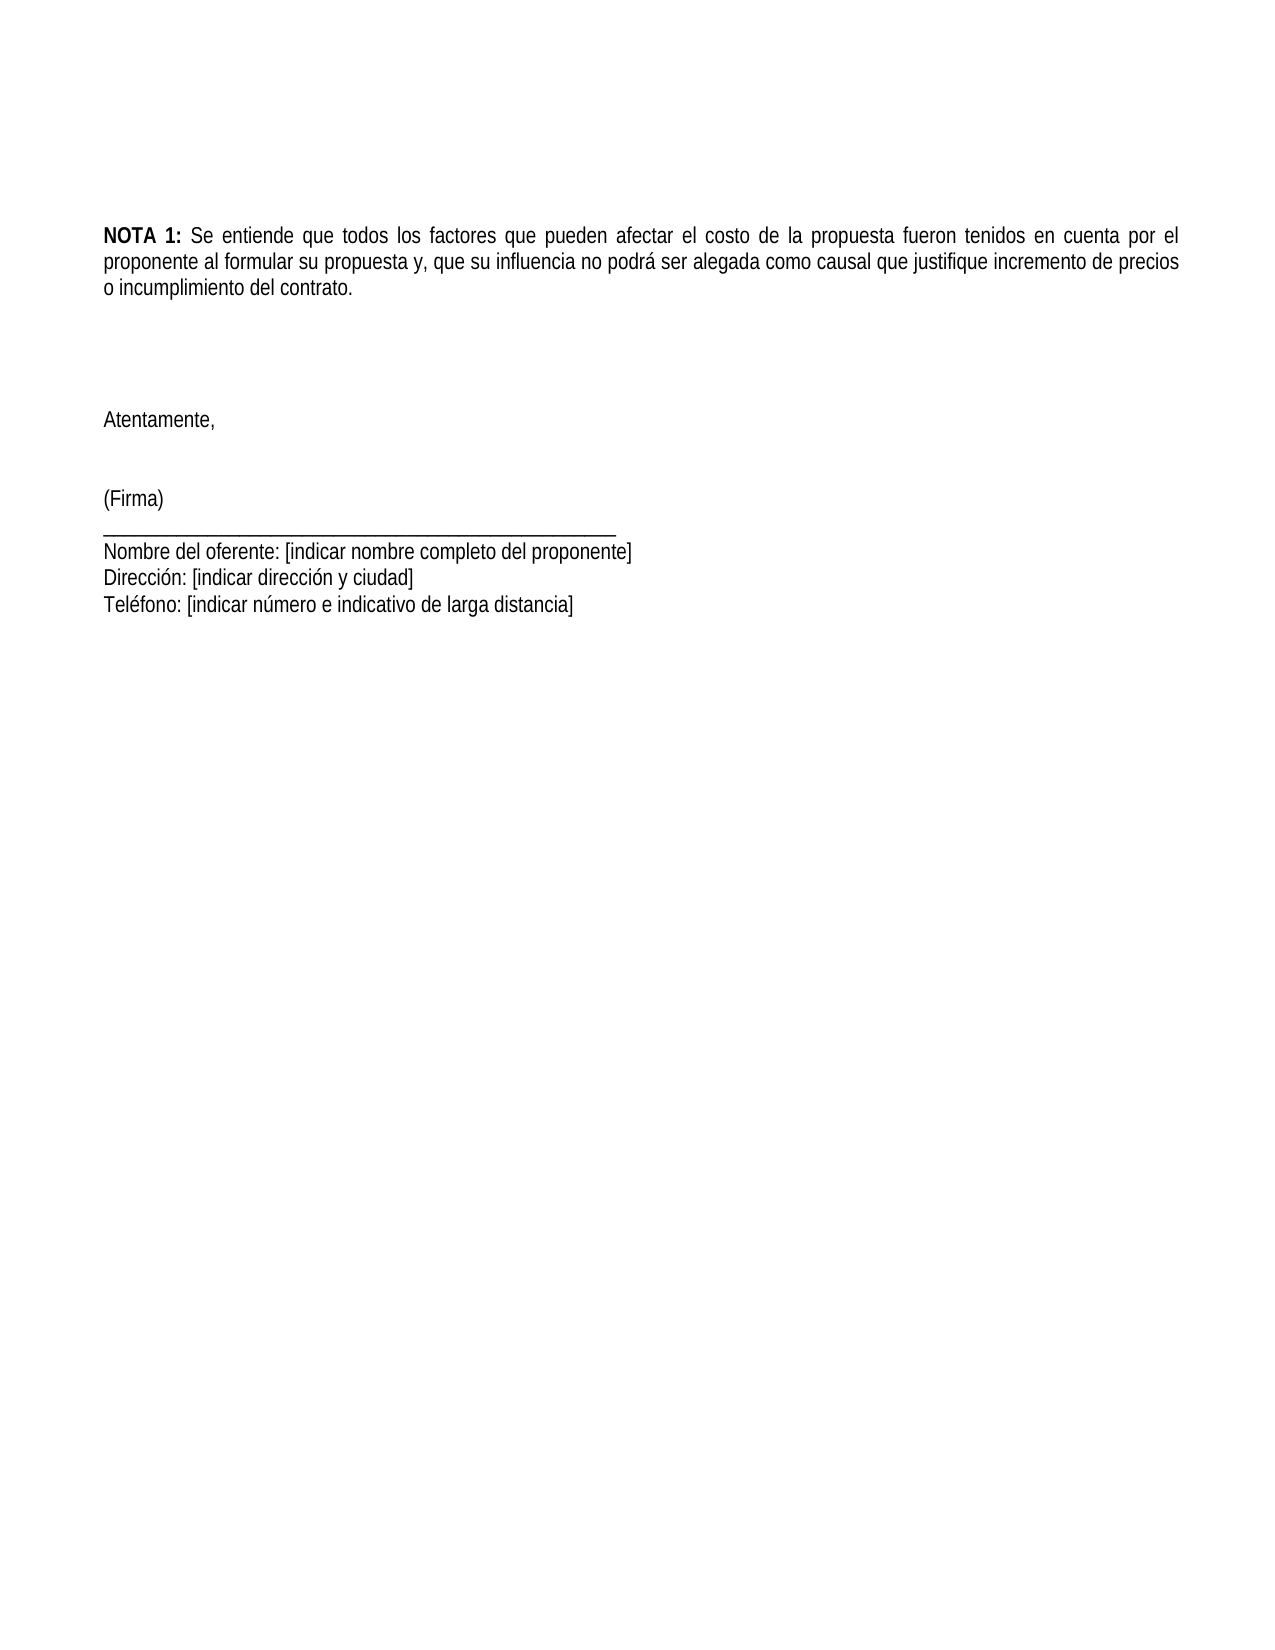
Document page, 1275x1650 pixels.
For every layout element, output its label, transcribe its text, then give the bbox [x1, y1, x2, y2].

text Nombre del oferente: [indicar nombre completo del proponente] [103, 538, 1181, 564]
text _________________________________________________ [103, 511, 1181, 538]
text Dirección: [indicar dirección y ciudad] [103, 564, 1181, 591]
text (Firma) [103, 485, 1181, 511]
text Teléfono: [indicar número e indicativo de larga distancia] [103, 591, 1181, 617]
list NOTA 1: Se entiende que todos los factores que pueden afectar el costo de la propuesta fueron tenidos en cuenta por el proponente al formular su propuesta y, que su influencia no podrá ser alegada como causal que justifique incremento de precios o incumplimiento del contrato. [103, 222, 1181, 301]
list Atentamente, [103, 406, 1181, 432]
